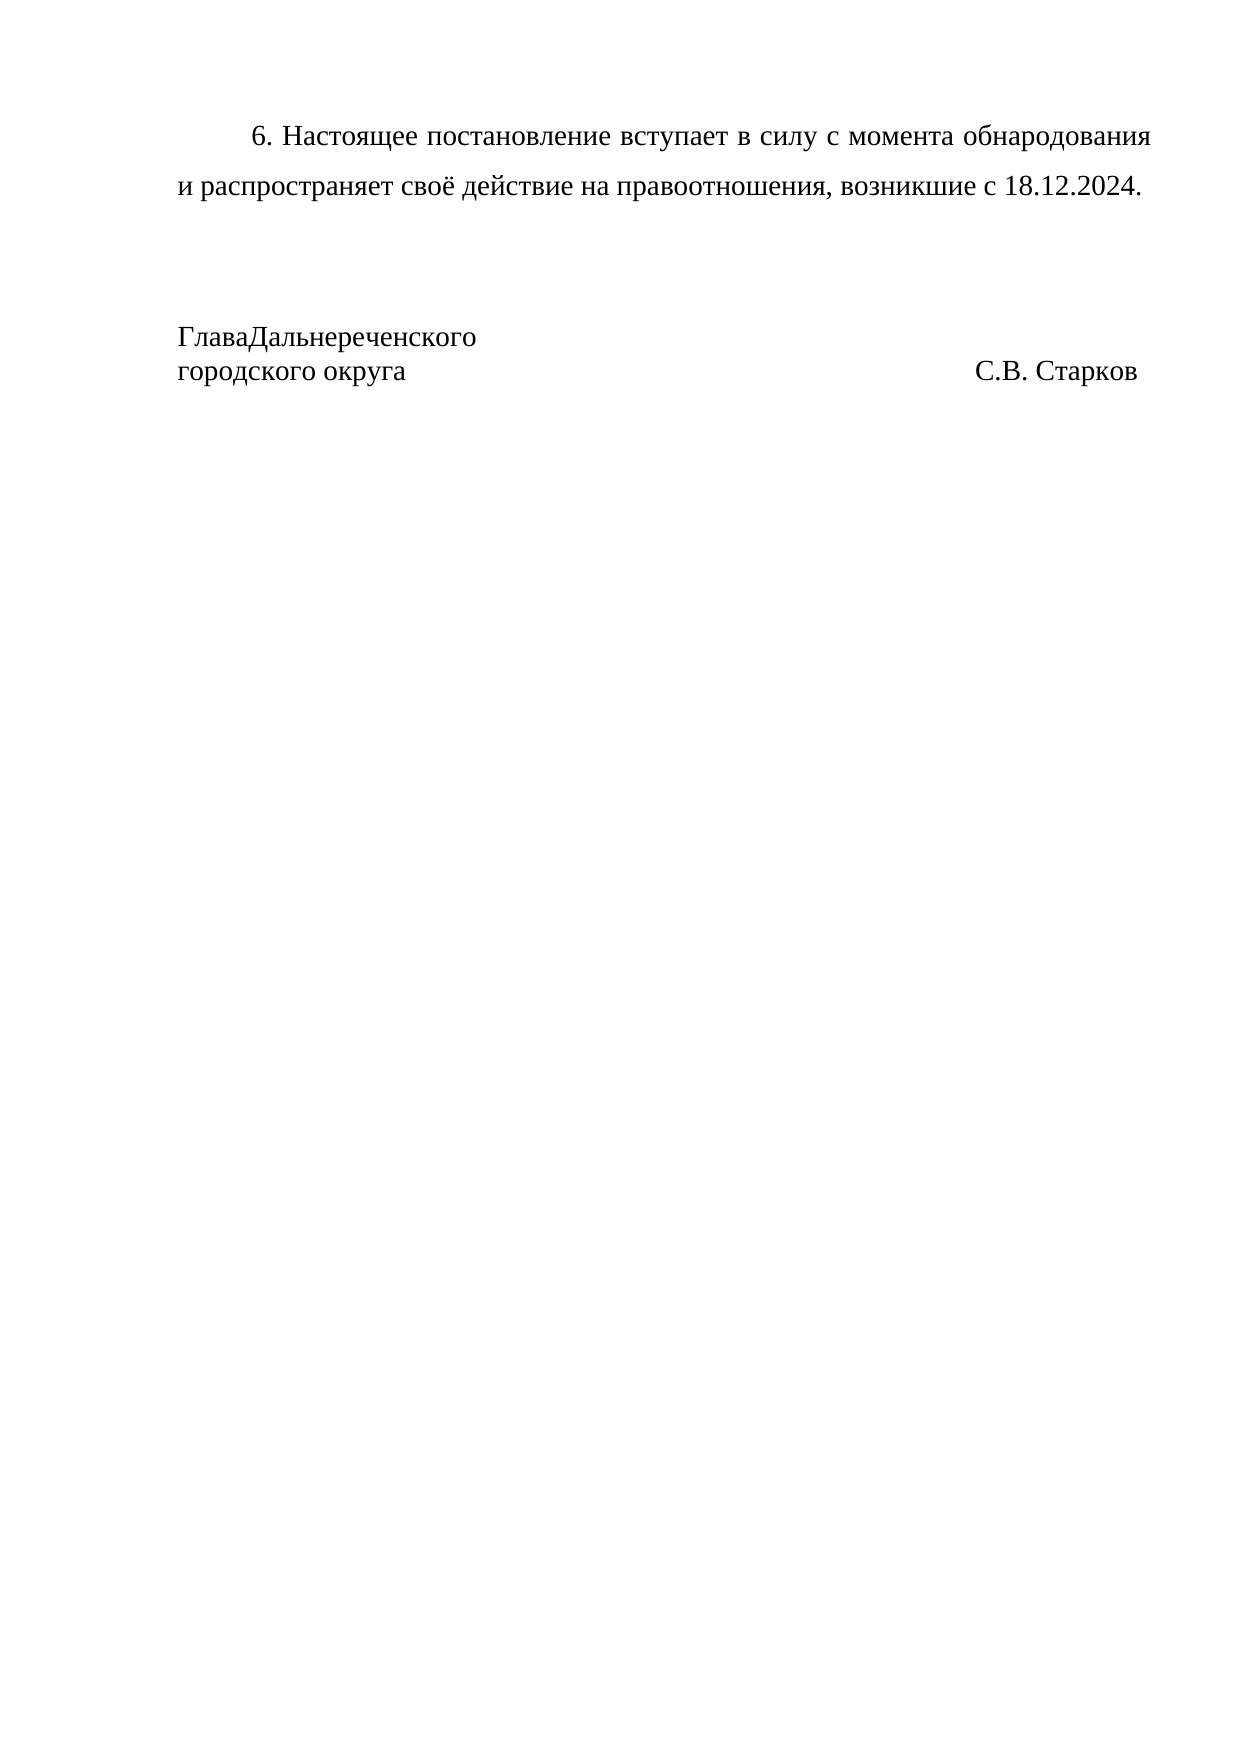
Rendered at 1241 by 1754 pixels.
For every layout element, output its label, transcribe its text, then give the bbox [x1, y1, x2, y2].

text 6. Настоящее постановление вступает в силу с момента обнародования и распространяет своё действие на правоотношения, возникшие с 18.12.2024. [177, 118, 1152, 202]
text ГлаваДальнереченского [177, 319, 1152, 353]
text городского округа С.В. Старков [177, 353, 1152, 386]
